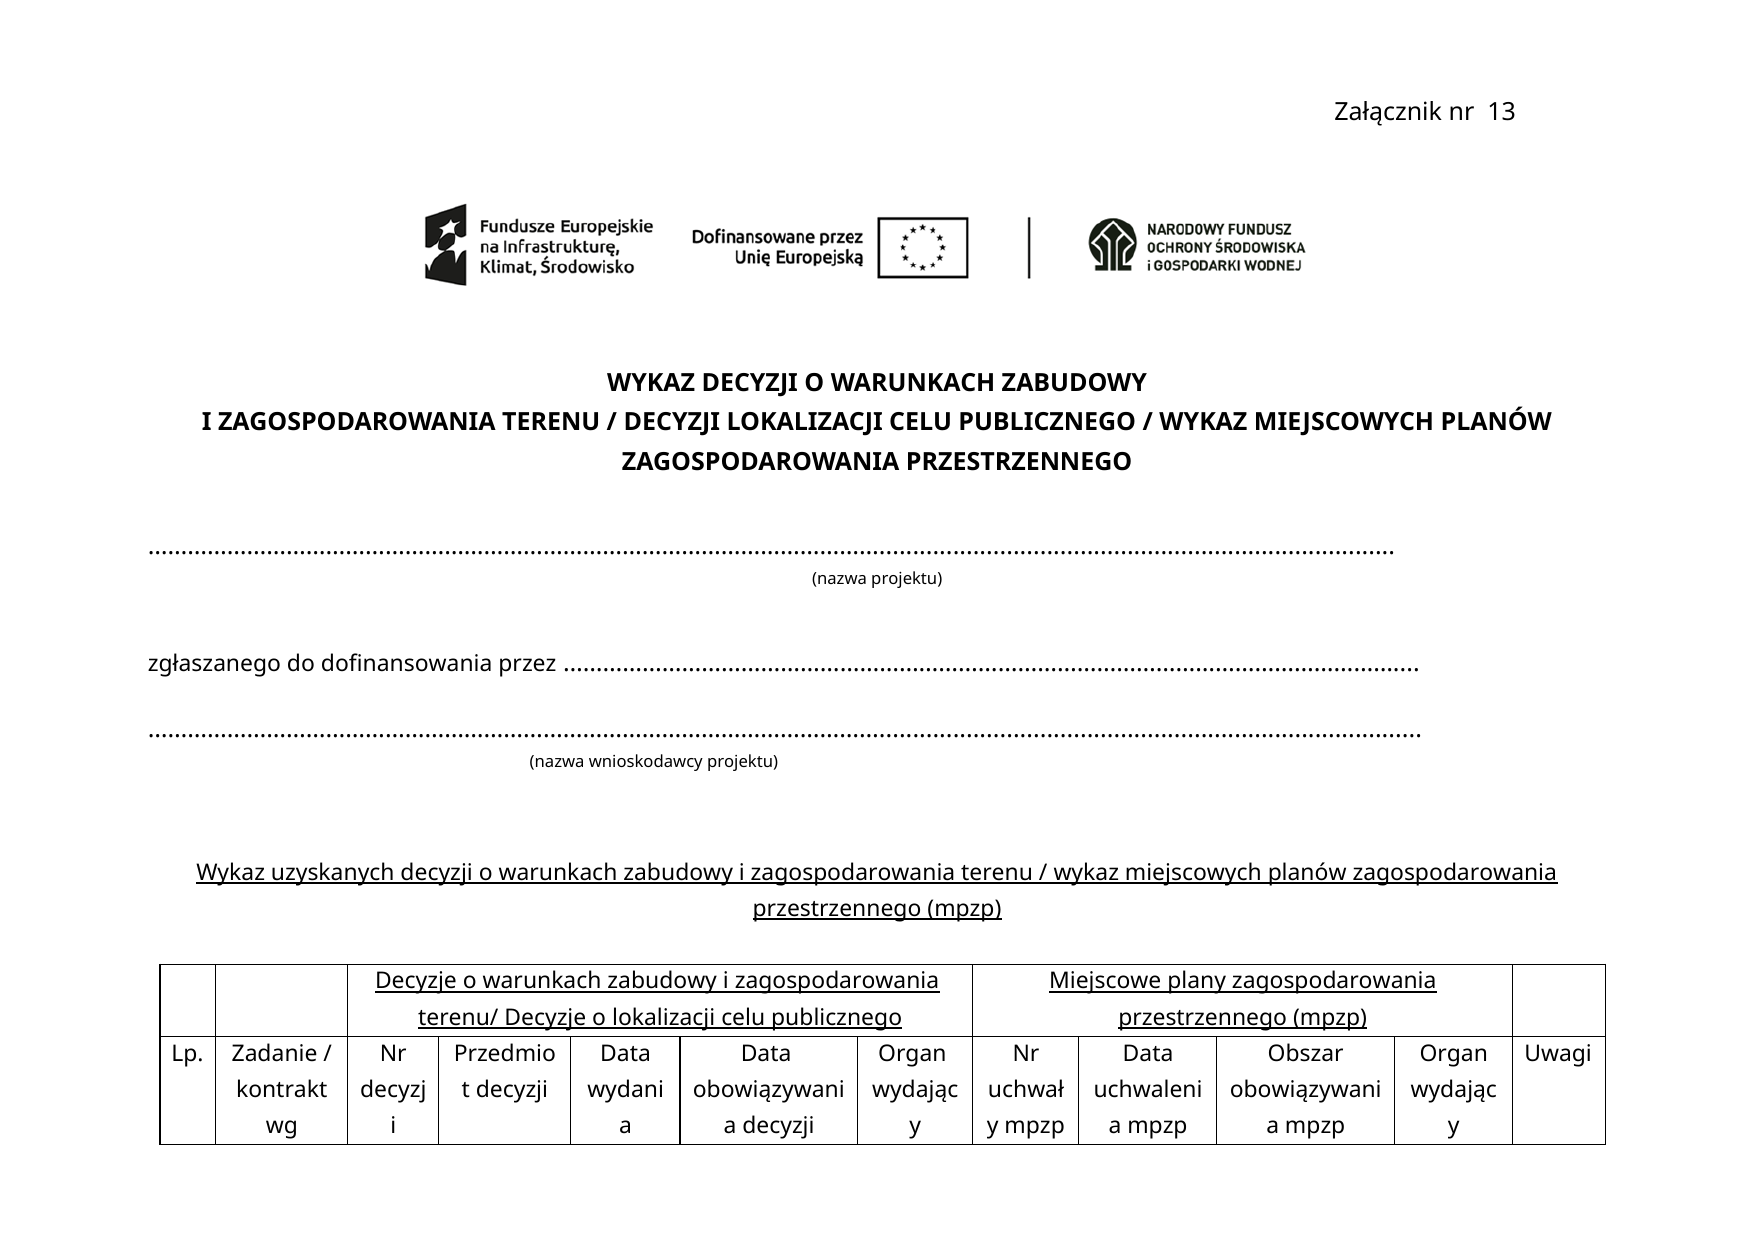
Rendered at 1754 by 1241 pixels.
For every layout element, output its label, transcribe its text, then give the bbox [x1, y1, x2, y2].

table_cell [216, 1037, 347, 1144]
text Wykaz uzyskanych decyzji o warunkach zabudowy i zagospodarowania terenu / wykaz miejscowych planów zagospodarowania przestrzennego (mpzp) [148, 856, 1606, 923]
table_cell Uwagi [1513, 1037, 1605, 1144]
text …………………………………………………………………………………………………............................................................................. [148, 528, 1606, 562]
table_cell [1217, 1037, 1394, 1144]
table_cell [1395, 1037, 1512, 1144]
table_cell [571, 1037, 679, 1144]
text Załącznik nr 13 [148, 93, 1606, 127]
table_cell Nr uchwały mpzp [973, 1037, 1078, 1144]
subtitle WYKAZ DECYZJI O WARUNKACH ZABUDOWY I ZAGOSPODAROWANIA TERENU / DECYZJI LOKALIZACJI CELU PUBLICZNEGO / WYKAZ MIEJSCOWYCH PLANÓW ZAGOSPODAROWANIA PRZESTRZENNEGO [148, 365, 1606, 477]
table_cell Przedmiot decyzji [439, 1037, 570, 1144]
table_header Miejscowe plany zagospodarowania przestrzennego (mpzp) [973, 965, 1512, 1036]
text (nazwa wnioskodawcy projektu) [148, 749, 1606, 772]
table_header [216, 965, 347, 1036]
table_cell Lp. [161, 1037, 215, 1144]
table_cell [858, 1037, 972, 1144]
table_cell Nr decyzji [348, 1037, 438, 1144]
table_header [1513, 965, 1605, 1036]
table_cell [1079, 1037, 1216, 1144]
table_header [161, 965, 215, 1036]
picture [405, 183, 1349, 306]
text (nazwa projektu) [148, 567, 1606, 590]
text zgłaszanego do dofinansowania przez ……………………………………………………………………………………………………………….... [148, 645, 1606, 679]
text …………………………………………………………………………………………………................................................................................. [148, 710, 1606, 744]
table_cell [681, 1037, 857, 1144]
table_header Decyzje o warunkach zabudowy i zagospodarowania terenu/ Decyzje o lokalizacji celu publicznego [348, 965, 972, 1036]
